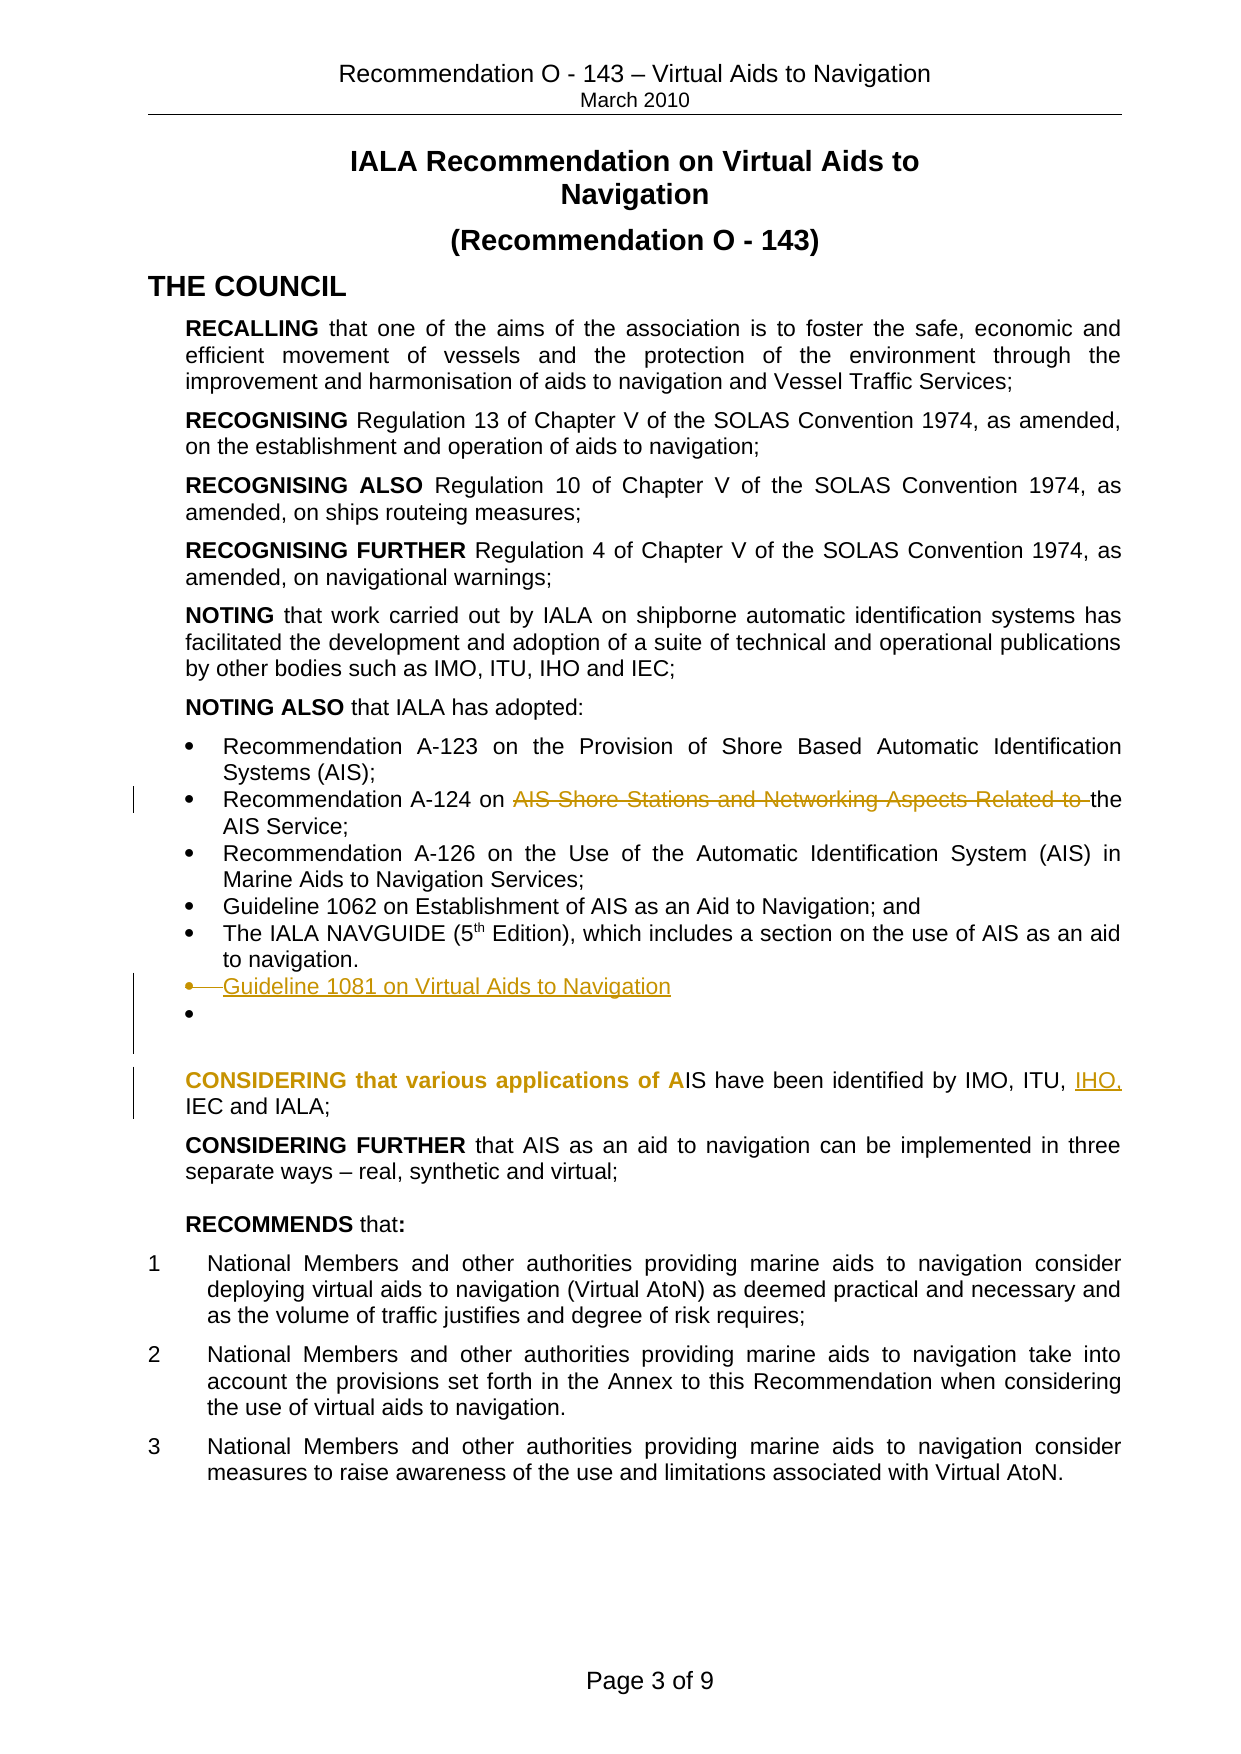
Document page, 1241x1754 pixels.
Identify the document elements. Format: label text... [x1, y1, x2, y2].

text NOTING that work carried out by IALA on shipborne automatic identification systems has facilitated the development and adoption of a suite of technical and operational publications by other bodies such as IMO, ITU, IHO and IEC; [185, 602, 1122, 682]
list National Members and other authorities providing marine aids to navigation take into account the provisions set forth in the Annex to this Recommendation when considering the use of virtual aids to navigation. [148, 1341, 1122, 1420]
list Recommendation A-123 on the Provision of Shore Based Automatic Identification Systems (AIS); [185, 733, 1122, 786]
list National Members and other authorities providing marine aids to navigation consider measures to raise awareness of the use and limitations associated with Virtual AtoN. [148, 1433, 1122, 1486]
text RECOGNISING ALSO Regulation 10 of Chapter V of the SOLAS Convention 1974, as amended, on ships routeing measures; [185, 472, 1122, 525]
list National Members and other authorities providing marine aids to navigation consider deploying virtual aids to navigation (Virtual AtoN) as deemed practical and necessary and as the volume of traffic justifies and degree of risk requires; [148, 1250, 1122, 1329]
text RECOGNISING Regulation 13 of Chapter V of the SOLAS Convention 1974, as amended, on the establishment and operation of aids to navigation; [185, 407, 1122, 459]
text RECALLING that one of the aims of the association is to foster the safe, economic and efficient movement of vessels and the protection of the environment through the improvement and harmonisation of aids to navigation and Vessel Traffic Services; [185, 315, 1122, 394]
list Guideline 1062 on Establishment of AIS as an Aid to Navigation; and [185, 893, 1122, 919]
text IALA Recommendation on Virtual Aids to Navigation [298, 144, 972, 211]
text RECOGNISING FURTHER Regulation 4 of Chapter V of the SOLAS Convention 1974, as amended, on navigational warnings; [185, 537, 1122, 590]
text THE COUNCIL [148, 269, 1122, 303]
text CONSIDERING FURTHER that AIS as an aid to navigation can be implemented in three separate ways – real, synthetic and virtual; [185, 1132, 1122, 1184]
text CONSIDERING that various applications of AIS have been identified by IMO, ITU, IEC and IALA; [185, 1067, 1122, 1119]
text (Recommendation O - 143) [298, 223, 972, 257]
list Recommendation A-126 on the Use of the Automatic Identification System (AIS) in Marine Aids to Navigation Services; [185, 839, 1122, 892]
text RECOMMENDS that: [185, 1211, 1122, 1237]
list The IALA NAVGUIDE (5th Edition), which includes a section on the use of AIS as an aid to navigation. [185, 920, 1122, 973]
text NOTING ALSO that IALA has adopted: [185, 694, 1122, 720]
list Recommendation A-124 on the AIS Service; [185, 786, 1122, 839]
